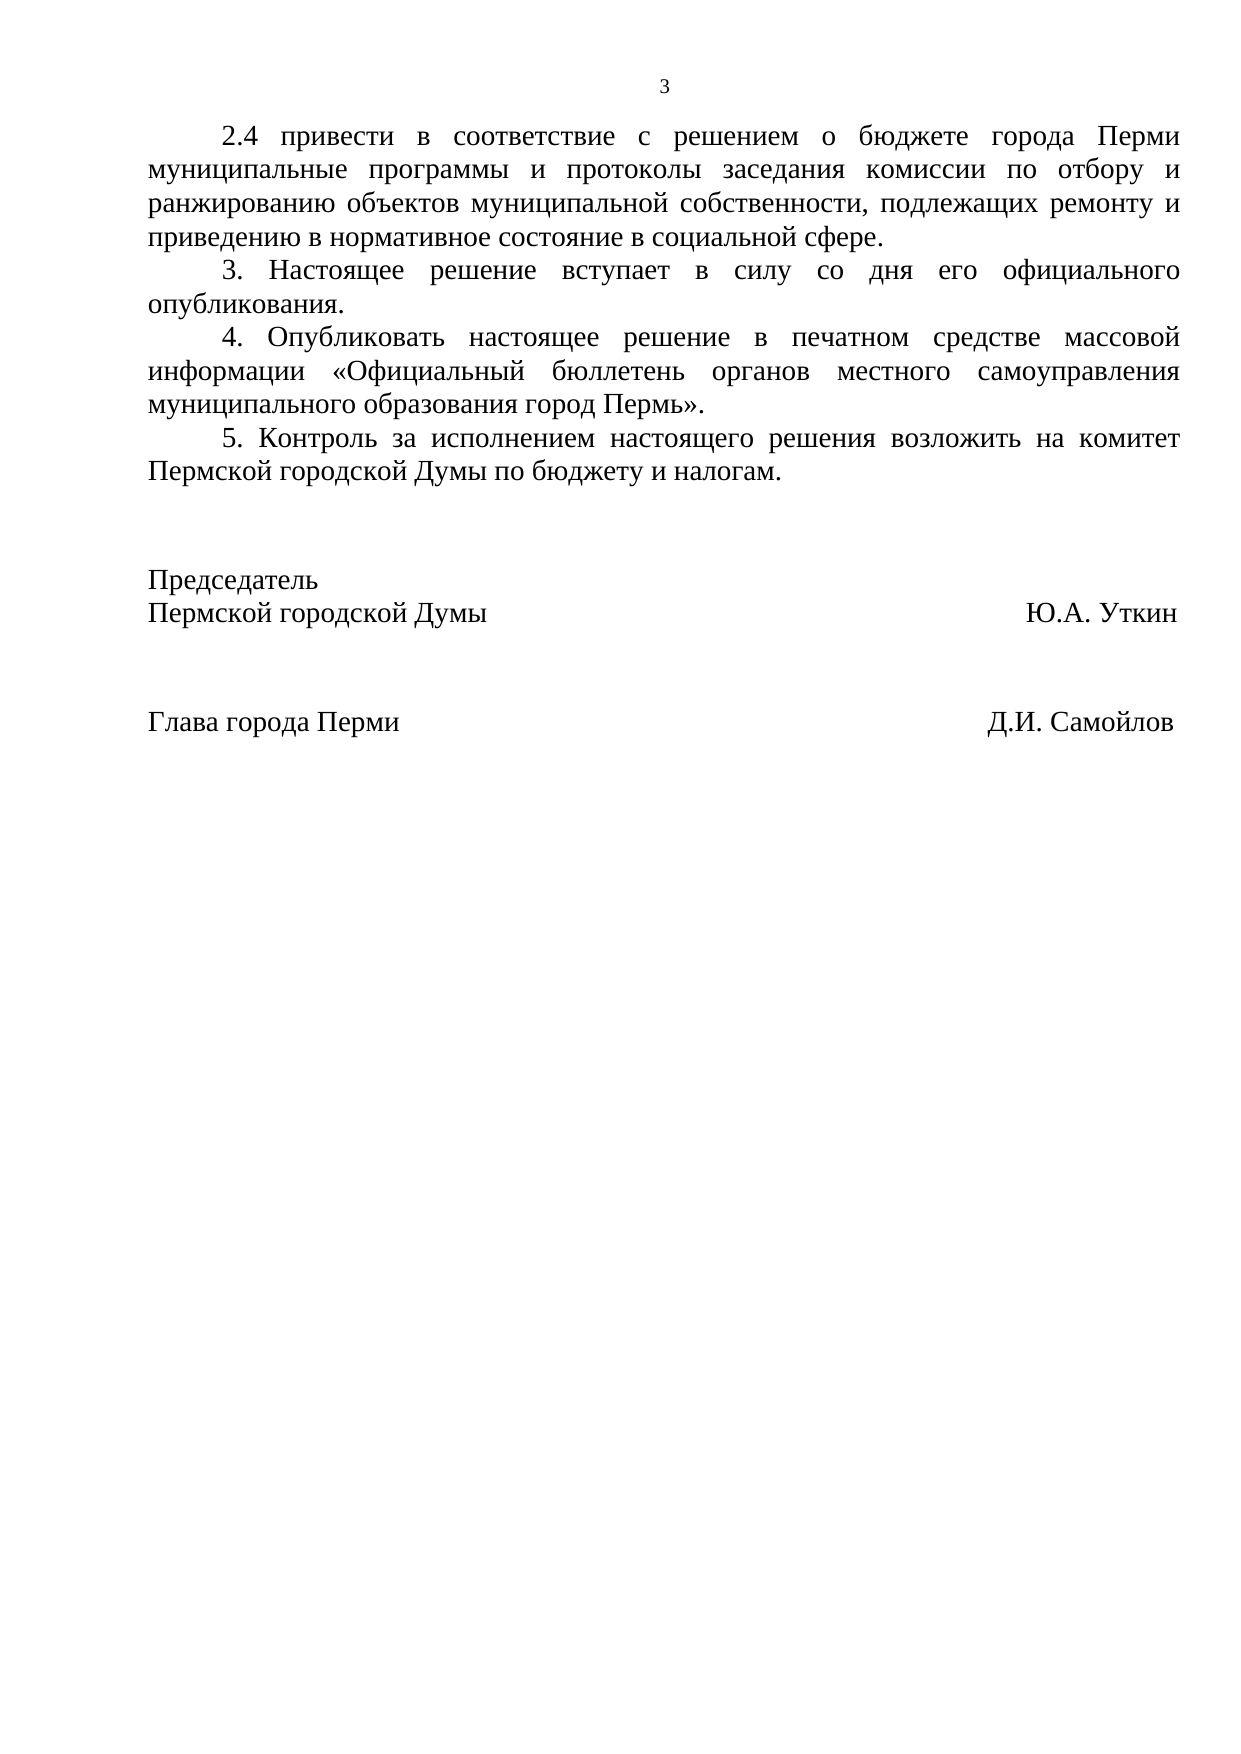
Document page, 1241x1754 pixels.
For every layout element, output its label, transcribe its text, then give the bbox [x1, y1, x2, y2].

text 4. Опубликовать настоящее решение в печатном средстве массовой информации «Официальный бюллетень органов местного самоуправления муниципального образования город Пермь». [148, 319, 1181, 420]
text Пермской городской Думы Ю.А. Уткин [148, 596, 1181, 629]
text Глава города Перми Д.И. Самойлов [148, 704, 1181, 738]
text 5. Контроль за исполнением настоящего решения возложить на комитет Пермской городской Думы по бюджету и налогам. [148, 420, 1181, 487]
text 2.4 привести в соответствие с решением о бюджете города Перми муниципальные программы и протоколы заседания комиссии по отбору и ранжированию объектов муниципальной собственности, подлежащих ремонту и приведению в нормативное состояние в социальной сфере. [148, 118, 1181, 252]
text 3. Настоящее решение вступает в силу со дня его официального опубликования. [148, 252, 1181, 319]
text Председатель [148, 562, 1181, 596]
